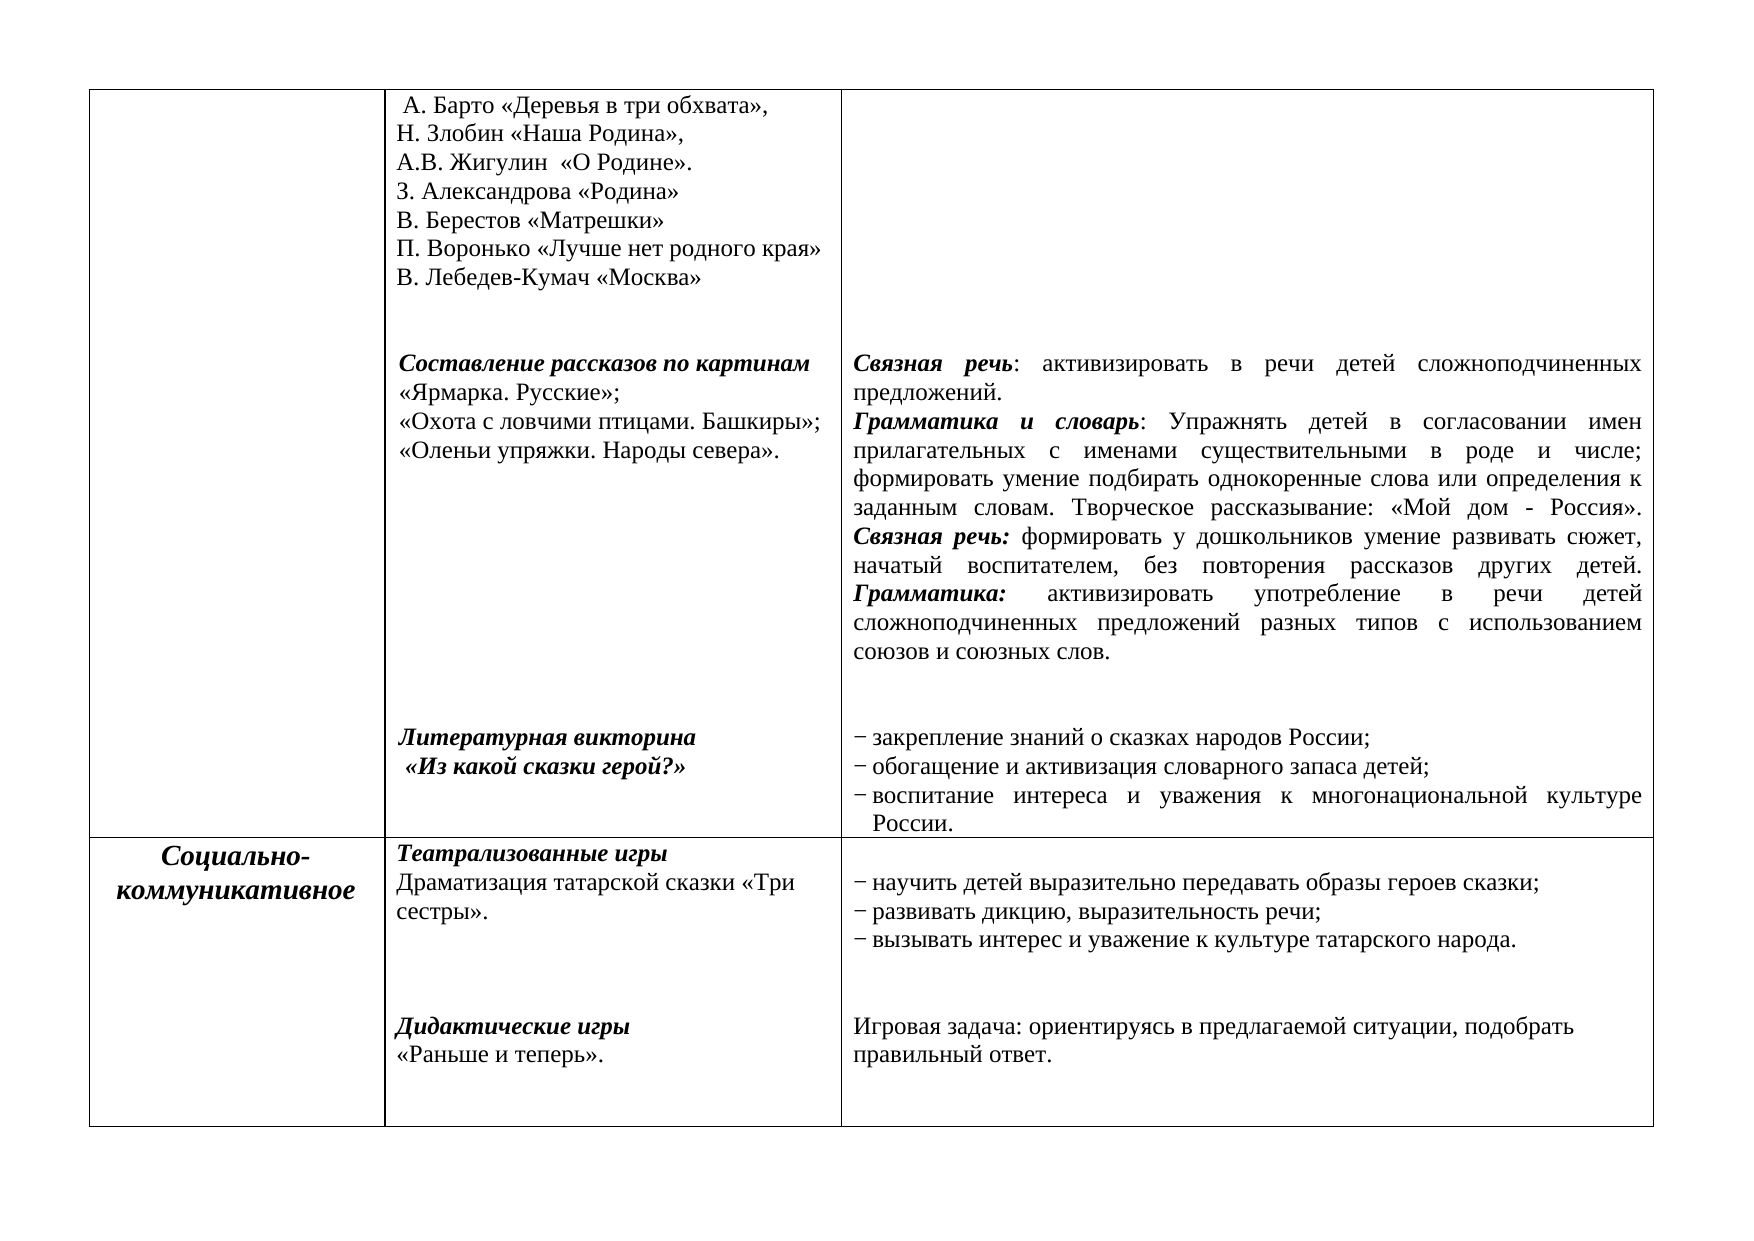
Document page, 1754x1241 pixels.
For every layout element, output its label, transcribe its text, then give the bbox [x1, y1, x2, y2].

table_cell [386, 953, 841, 1126]
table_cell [90, 953, 384, 1126]
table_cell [842, 953, 1653, 1126]
table_cell Речевое [90, 90, 384, 952]
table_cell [842, 90, 1653, 952]
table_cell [386, 90, 841, 952]
